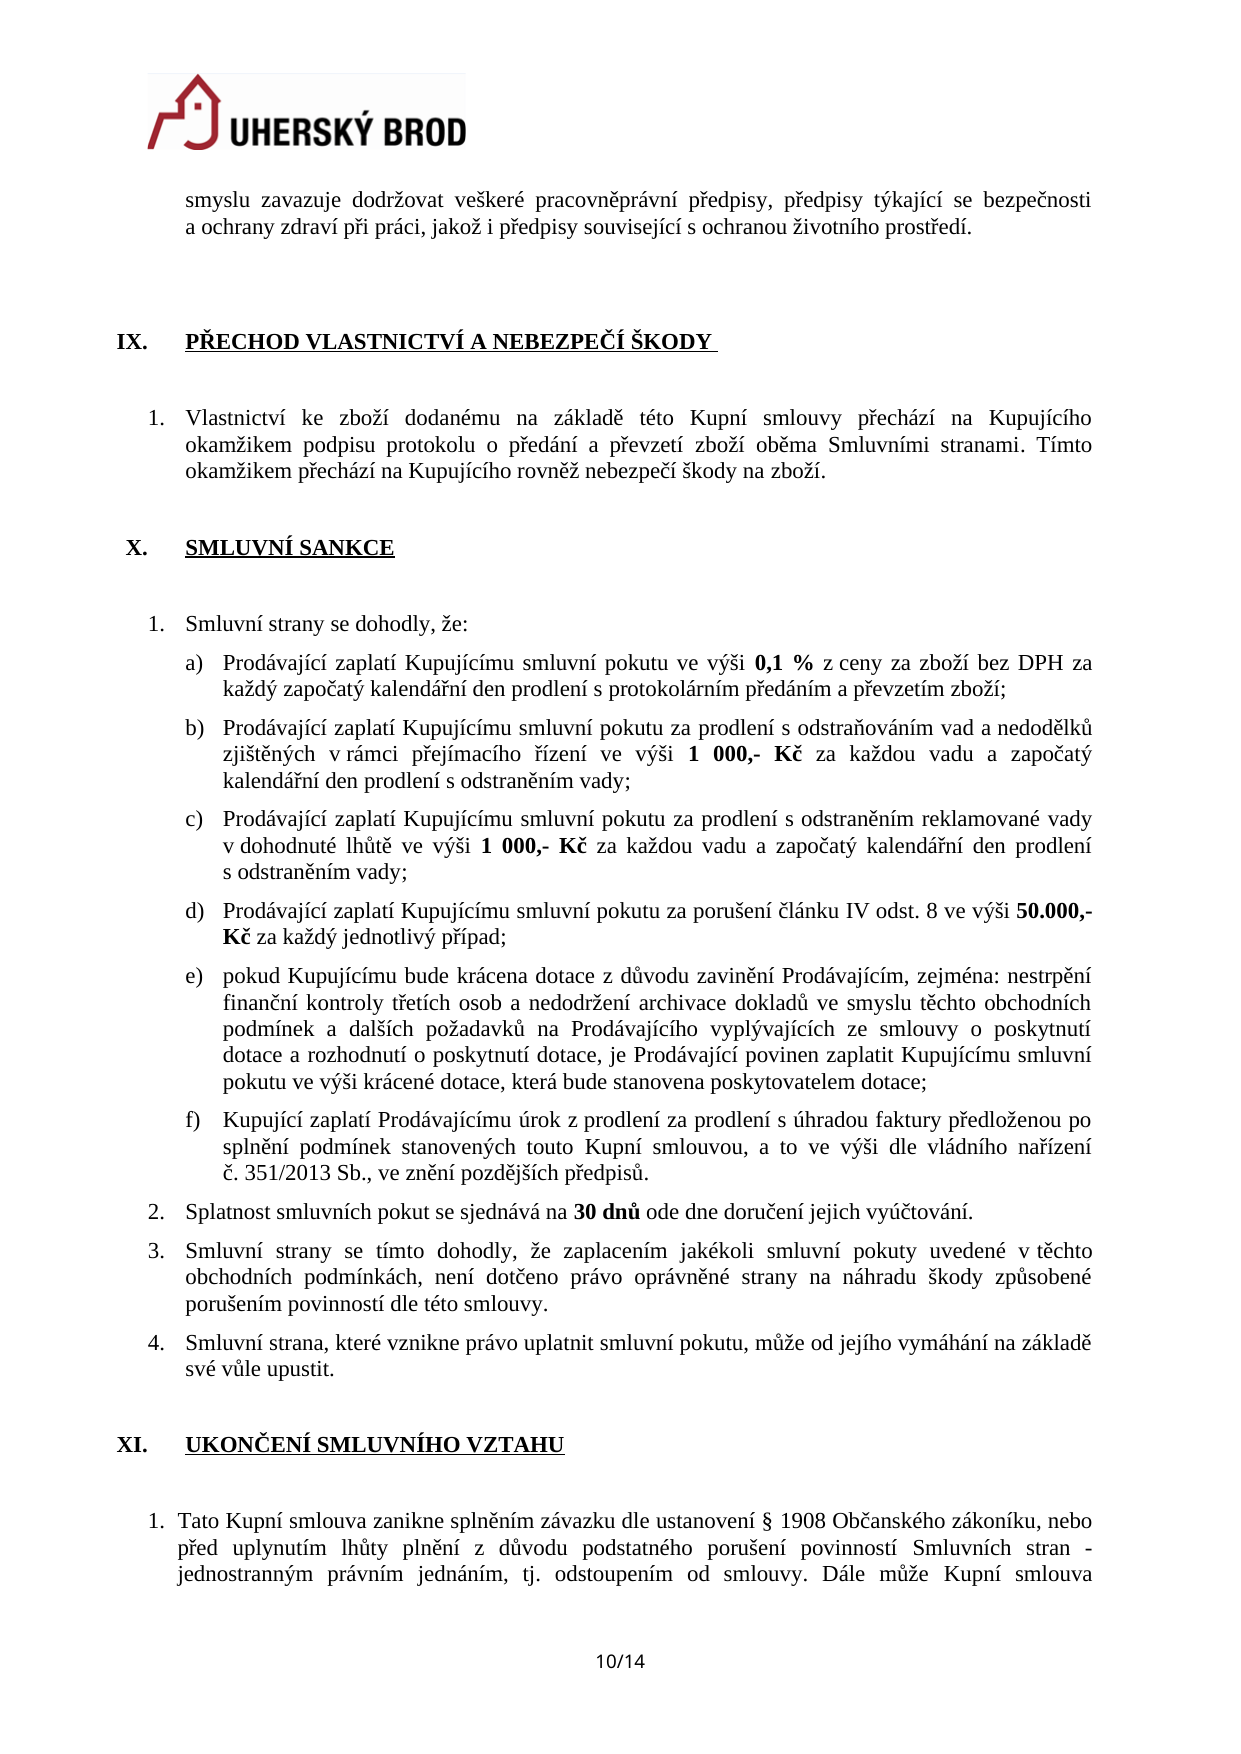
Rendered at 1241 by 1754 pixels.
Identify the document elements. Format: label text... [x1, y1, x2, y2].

list Smluvní strany se dohodly, že: [148, 610, 1093, 636]
text PŘECHOD VLASTNICTVÍ A NEBEZPEČÍ ŠKODY [148, 328, 1093, 354]
list Kupující zaplatí Prodávajícímu úrok z prodlení za prodlení s úhradou faktury předloženou po splnění podmínek stanovených touto Kupní smlouvou, a to ve výši dle vládního nařízení č. 351/2013 Sb., ve znění pozdějších předpisů. [185, 1107, 1093, 1186]
list Vlastnictví ke zboží dodanému na základě této Kupní smlouvy přechází na Kupujícího okamžikem podpisu protokolu o předání a převzetí zboží oběma Smluvními stranami. Tímto okamžikem přechází na Kupujícího rovněž nebezpečí škody na zboží. [148, 404, 1093, 483]
text UKONČENÍ SMLUVNÍHO VZTAHU [148, 1431, 1093, 1458]
list Prodávající zaplatí Kupujícímu smluvní pokutu ve výši 0,1 % z ceny za zboží bez DPH za každý započatý kalendářní den prodlení s protokolárním předáním a převzetím zboží; [185, 649, 1093, 701]
list pokud Kupujícímu bude krácena dotace z důvodu zavinění Prodávajícím, zejména: nestrpění finanční kontroly třetích osob a nedodržení archivace dokladů ve smyslu těchto obchodních podmínek a dalších požadavků na Prodávajícího vyplývajících ze smlouvy o poskytnutí dotace a rozhodnutí o poskytnutí dotace, je Prodávající povinen zaplatit Kupujícímu smluvní pokutu ve výši krácené dotace, která bude stanovena poskytovatelem dotace; [185, 962, 1093, 1094]
list Prodávající zaplatí Kupujícímu smluvní pokutu za prodlení s odstraněním reklamované vady v dohodnuté lhůtě ve výši 1 000,- Kč za každou vadu a započatý kalendářní den prodlení s odstraněním vady; [185, 806, 1093, 884]
list Prodávající zaplatí Kupujícímu smluvní pokutu za prodlení s odstraňováním vad a nedodělků zjištěných v rámci přejímacího řízení ve výši 1 000,- Kč za každou vadu a započatý kalendářní den prodlení s odstraněním vady; [185, 714, 1093, 793]
list Smluvní strany se tímto dohodly, že zaplacením jakékoli smluvní pokuty uvedené v těchto obchodních podmínkách, není dotčeno právo oprávněné strany na náhradu škody způsobené porušením povinností dle této smlouvy. [148, 1237, 1093, 1316]
list Smluvní strana, které vznikne právo uplatnit smluvní pokutu, může od jejího vymáhání na základě své vůle upustit. [148, 1328, 1093, 1381]
text SMLUVNÍ SANKCE [148, 533, 1093, 560]
list Prodávající zaplatí Kupujícímu smluvní pokutu za porušení článku IV odst. 8 ve výši 50.000,- Kč za každý jednotlivý případ; [185, 897, 1093, 950]
list Splatnost smluvních pokut se sjednává na 30 dnů ode dne doručení jejich vyúčtování. [148, 1198, 1093, 1224]
picture [147, 73, 466, 150]
